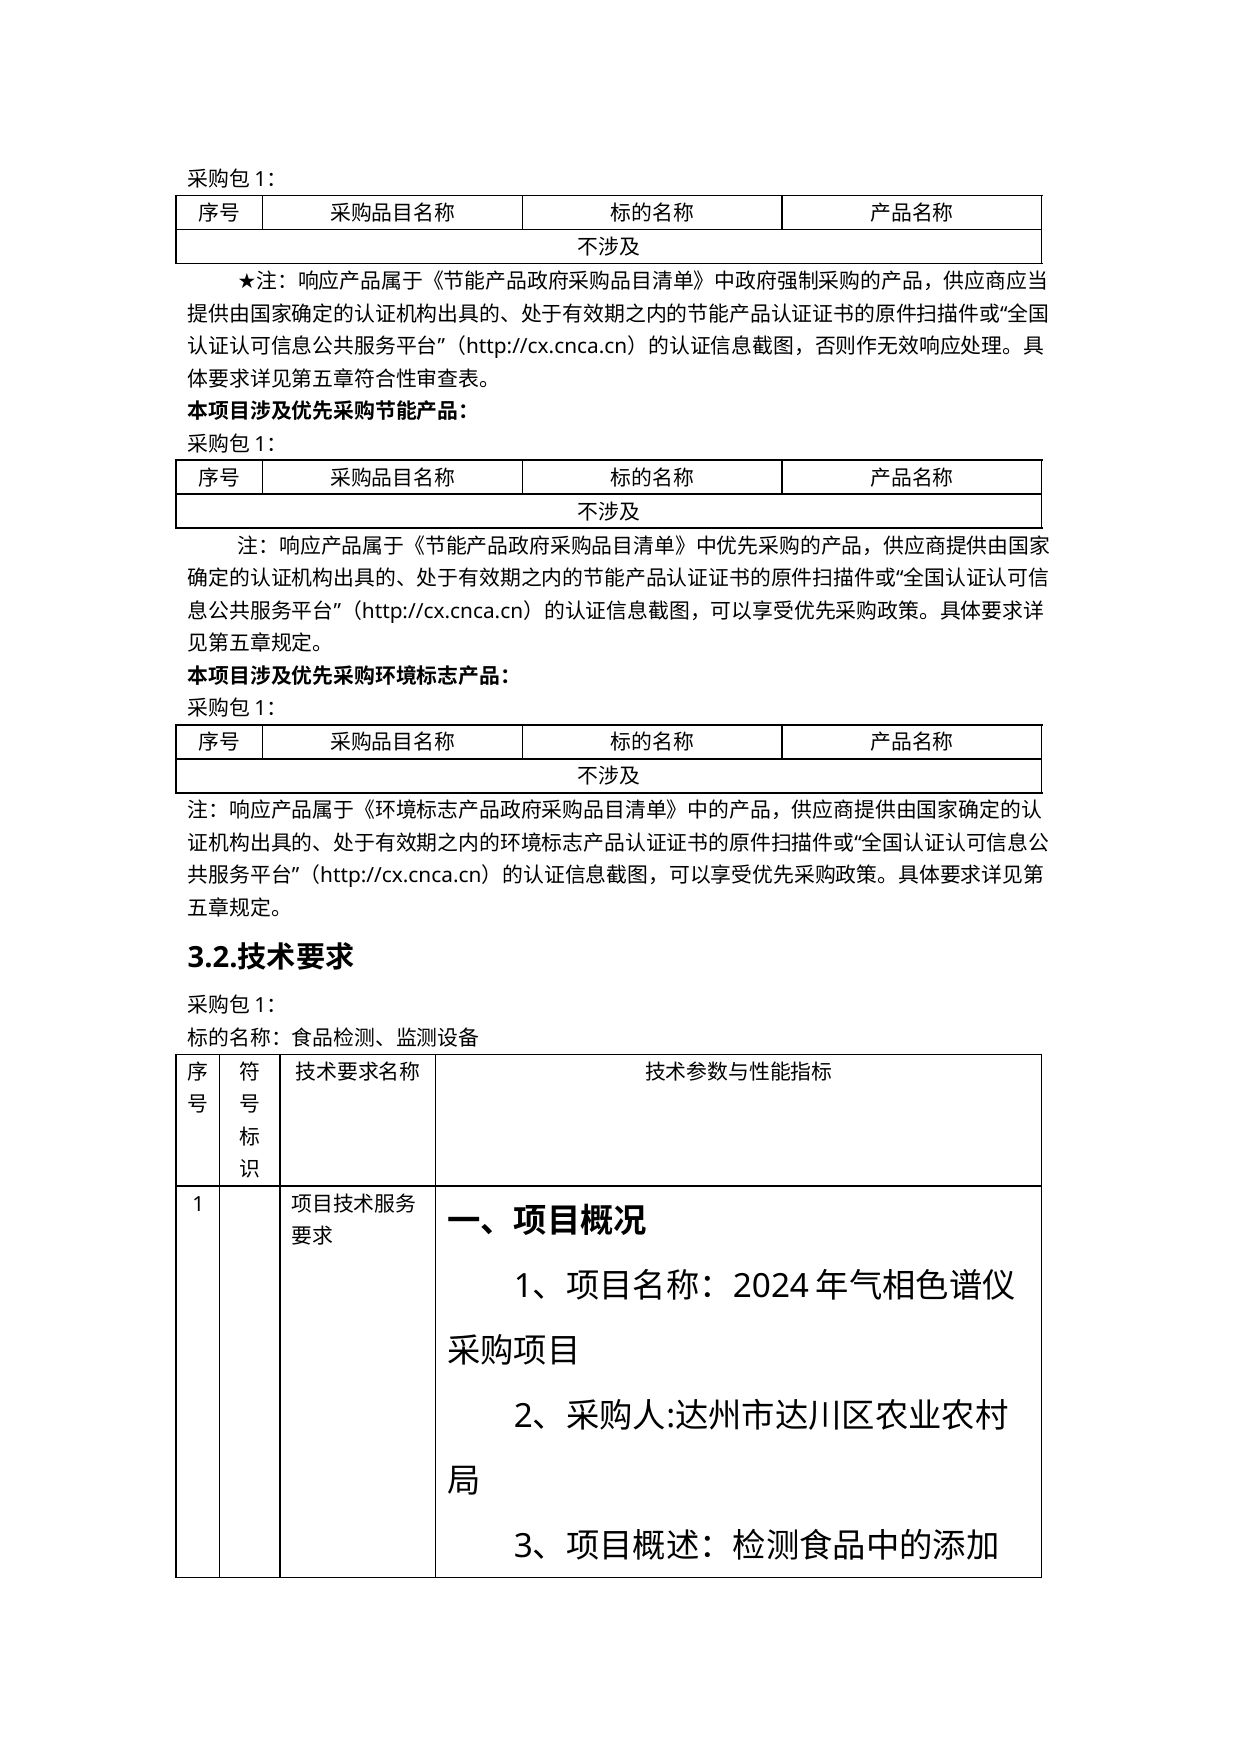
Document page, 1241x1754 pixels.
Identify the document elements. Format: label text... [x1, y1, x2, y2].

table_cell 1 [177, 1187, 219, 1577]
table_header 产品名称 [783, 726, 1041, 758]
text 3.2.技术要求 [187, 923, 1053, 988]
table_header 标的名称 [523, 196, 781, 228]
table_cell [436, 1187, 1041, 1577]
table_cell 项目技术服务要求 [281, 1187, 435, 1577]
table_header 采购品目名称 [263, 726, 522, 758]
table_cell 不涉及 [177, 495, 1041, 527]
table_header 产品名称 [783, 196, 1041, 228]
table_header 技术参数与性能指标 [436, 1055, 1041, 1185]
text 本项目涉及优先采购节能产品： [187, 394, 1053, 427]
text 注：响应产品属于《环境标志产品政府采购品目清单》中的产品，供应商提供由国家确定的认证机构出具的、处于有效期之内的环境标志产品认证证书的原件扫描件或“全国认证认可信息公共服务平台”（http://cx.cnca.cn）的认证信息截图，可以享受优先采购政策。具体要求详见第五章规定。 [187, 793, 1053, 923]
text 标的名称：食品检测、监测设备 [187, 1021, 1053, 1053]
table_header 序号 [177, 196, 262, 228]
table_header 符号标识 [220, 1055, 279, 1185]
text 本项目涉及优先采购环境标志产品： [187, 659, 1053, 691]
table_header 标的名称 [523, 461, 781, 493]
table_header 序号 [177, 461, 262, 493]
text 采购包1： [187, 691, 1053, 724]
text 采购包1： [187, 427, 1053, 459]
table_header 技术要求名称 [281, 1055, 435, 1185]
table_cell [220, 1187, 279, 1577]
text 采购包1： [187, 162, 1053, 194]
table_header 序号 [177, 726, 262, 758]
text ★注：响应产品属于《节能产品政府采购品目清单》中政府强制采购的产品，供应商应当提供由国家确定的认证机构出具的、处于有效期之内的节能产品认证证书的原件扫描件或“全国认证认可信息公共服务平台”（http://cx.cnca.cn）的认证信息截图，否则作无效响应处理。具体要求详见第五章符合性审查表。 [187, 264, 1053, 394]
table_header 序号 [177, 1055, 219, 1185]
table_header 标的名称 [523, 726, 781, 758]
table_header 产品名称 [783, 461, 1041, 493]
table_header 采购品目名称 [263, 461, 522, 493]
table_cell 不涉及 [177, 760, 1041, 792]
text 采购包1： [187, 988, 1053, 1021]
table_cell 不涉及 [177, 230, 1041, 263]
text 注：响应产品属于《节能产品政府采购品目清单》中优先采购的产品，供应商提供由国家确定的认证机构出具的、处于有效期之内的节能产品认证证书的原件扫描件或“全国认证认可信息公共服务平台”（http://cx.cnca.cn）的认证信息截图，可以享受优先采购政策。具体要求详见第五章规定。 [187, 529, 1053, 659]
table_header 采购品目名称 [263, 196, 522, 228]
